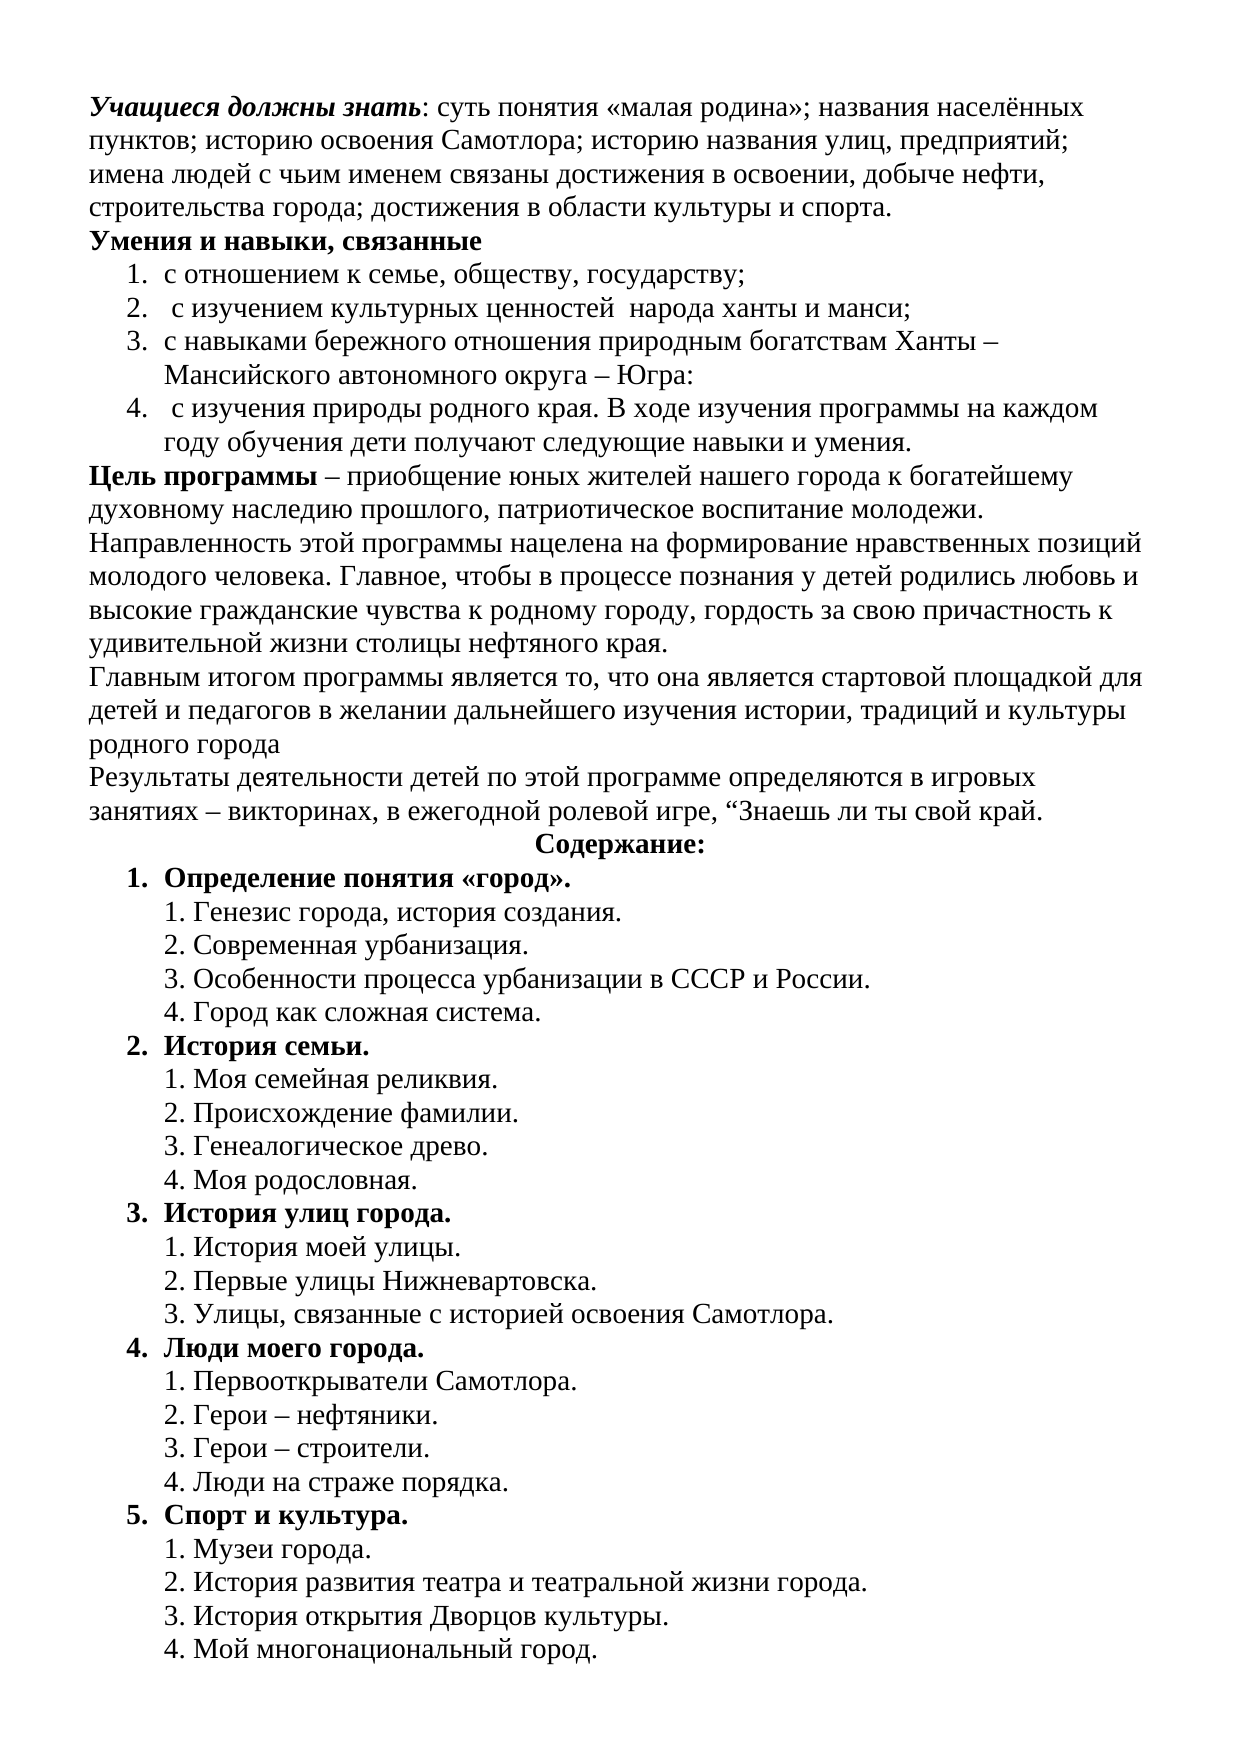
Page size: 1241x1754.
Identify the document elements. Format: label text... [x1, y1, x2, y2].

text 4. Мой многонациональный город. [164, 1632, 1152, 1665]
text Содержание: [89, 827, 1152, 860]
text 3. Особенности процесса урбанизации в СССР и России. [164, 961, 1152, 994]
list История улиц города. [126, 1196, 1152, 1229]
list Спорт и культура. [126, 1497, 1152, 1531]
text 3. История открытия Дворцов культуры. [164, 1598, 1152, 1632]
text 3. Герои – строители. [164, 1430, 1152, 1464]
text 1. Генезис города, история создания. [164, 894, 1152, 927]
text Результаты деятельности детей по этой программе определяются в игровых занятиях – викторинах, в ежегодной ролевой игре, “Знаешь ли ты свой край. [89, 759, 1152, 827]
text 2. Происхождение фамилии. [164, 1095, 1152, 1128]
text 1. История моей улицы. [164, 1229, 1152, 1263]
list с навыками бережного отношения природным богатствам Ханты – Мансийского автономного округа – Югра: [126, 323, 1152, 391]
text 1. Музеи города. [164, 1531, 1152, 1564]
text 4. Люди на страже порядка. [164, 1464, 1152, 1497]
list с изучением культурных ценностей народа ханты и манси; [126, 290, 1152, 323]
text Учащиеся должны знать: суть понятия «малая родина»; названия населённых пунктов; историю освоения Самотлора; историю названия улиц, предприятий; имена людей с чьим именем связаны достижения в освоении, добыче нефти, строительства города; достижения в области культуры и спорта. [89, 89, 1152, 223]
text 4. Город как сложная система. [164, 994, 1152, 1028]
text Главным итогом программы является то, что она является стартовой площадкой для детей и педагогов в желании дальнейшего изучения истории, традиций и культуры родного города [89, 659, 1152, 759]
list с отношением к семье, обществу, государству; [126, 256, 1152, 290]
text 3. Улицы, связанные с историей освоения Самотлора. [164, 1296, 1152, 1330]
list История семьи. [126, 1028, 1152, 1061]
list с изучения природы родного края. В ходе изучения программы на каждом году обучения дети получают следующие навыки и умения. [126, 391, 1152, 458]
text 1. Моя семейная реликвия. [164, 1061, 1152, 1095]
text 2. Первые улицы Нижневартовска. [164, 1263, 1152, 1296]
text 2. Современная урбанизация. [164, 927, 1152, 961]
text Умения и навыки, связанные [89, 223, 1152, 256]
text 4. Моя родословная. [164, 1162, 1152, 1196]
list Определение понятия «город». [126, 860, 1152, 894]
text 1. Первооткрыватели Самотлора. [164, 1363, 1152, 1397]
text 3. Генеалогическое древо. [164, 1128, 1152, 1162]
text 2. История развития театра и театральной жизни города. [164, 1564, 1152, 1598]
list Люди моего города. [126, 1330, 1152, 1363]
text 2. Герои – нефтяники. [164, 1397, 1152, 1430]
text Цель программы – приобщение юных жителей нашего города к богатейшему духовному наследию прошлого, патриотическое воспитание молодежи. Направленность этой программы нацелена на формирование нравственных позиций молодого человека. Главное, чтобы в процессе познания у детей родились любовь и высокие гражданские чувства к родному городу, гордость за свою причастность к удивительной жизни столицы нефтяного края. [89, 458, 1152, 659]
